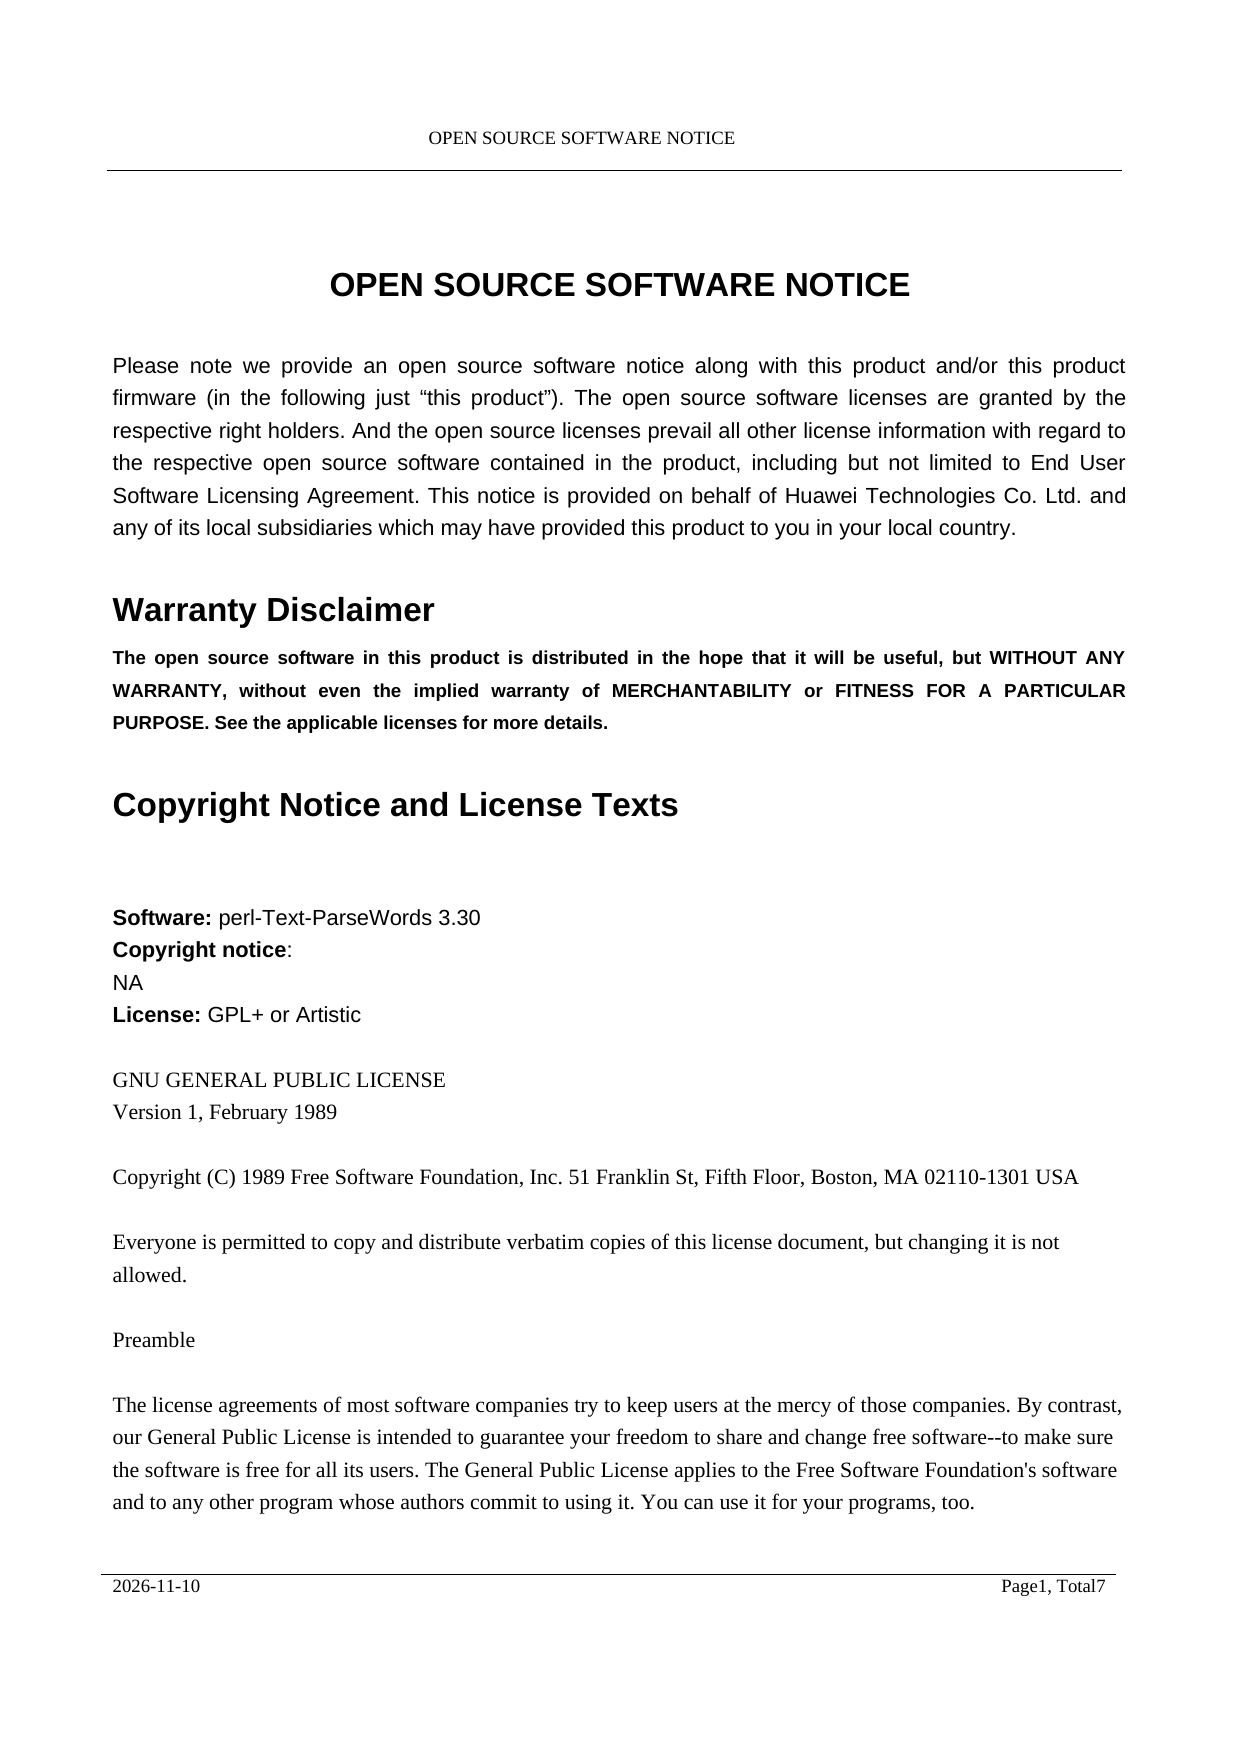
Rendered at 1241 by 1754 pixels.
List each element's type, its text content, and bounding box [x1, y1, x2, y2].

text Please note we provide an open source software notice along with this product and/or this product firmware (in the following just “this product”). The open source software licenses are granted by the respective right holders. And the open source licenses prevail all other license information with regard to the respective open source software contained in the product, including but not limited to End User Software Licensing Agreement. This notice is provided on behalf of Huawei Technologies Co. Ltd. and any of its local subsidiaries which may have provided this product to you in your local country. [112, 349, 1128, 544]
text Copyright Notice and License Texts [112, 771, 1128, 836]
text Copyright notice: [112, 933, 1128, 966]
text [112, 998, 1128, 1518]
text OPEN SOURCE SOFTWARE NOTICE [112, 251, 1128, 316]
text NA [112, 966, 1128, 998]
text The open source software in this product is distributed in the hope that it will be useful, but WITHOUT ANY WARRANTY, without even the implied warranty of MERCHANTABILITY or FITNESS FOR A PARTICULAR PURPOSE. See the applicable licenses for more details. [112, 641, 1128, 739]
text Warranty Disclaimer [112, 576, 1128, 641]
text Software: perl-Text-ParseWords 3.30 [112, 901, 1128, 933]
